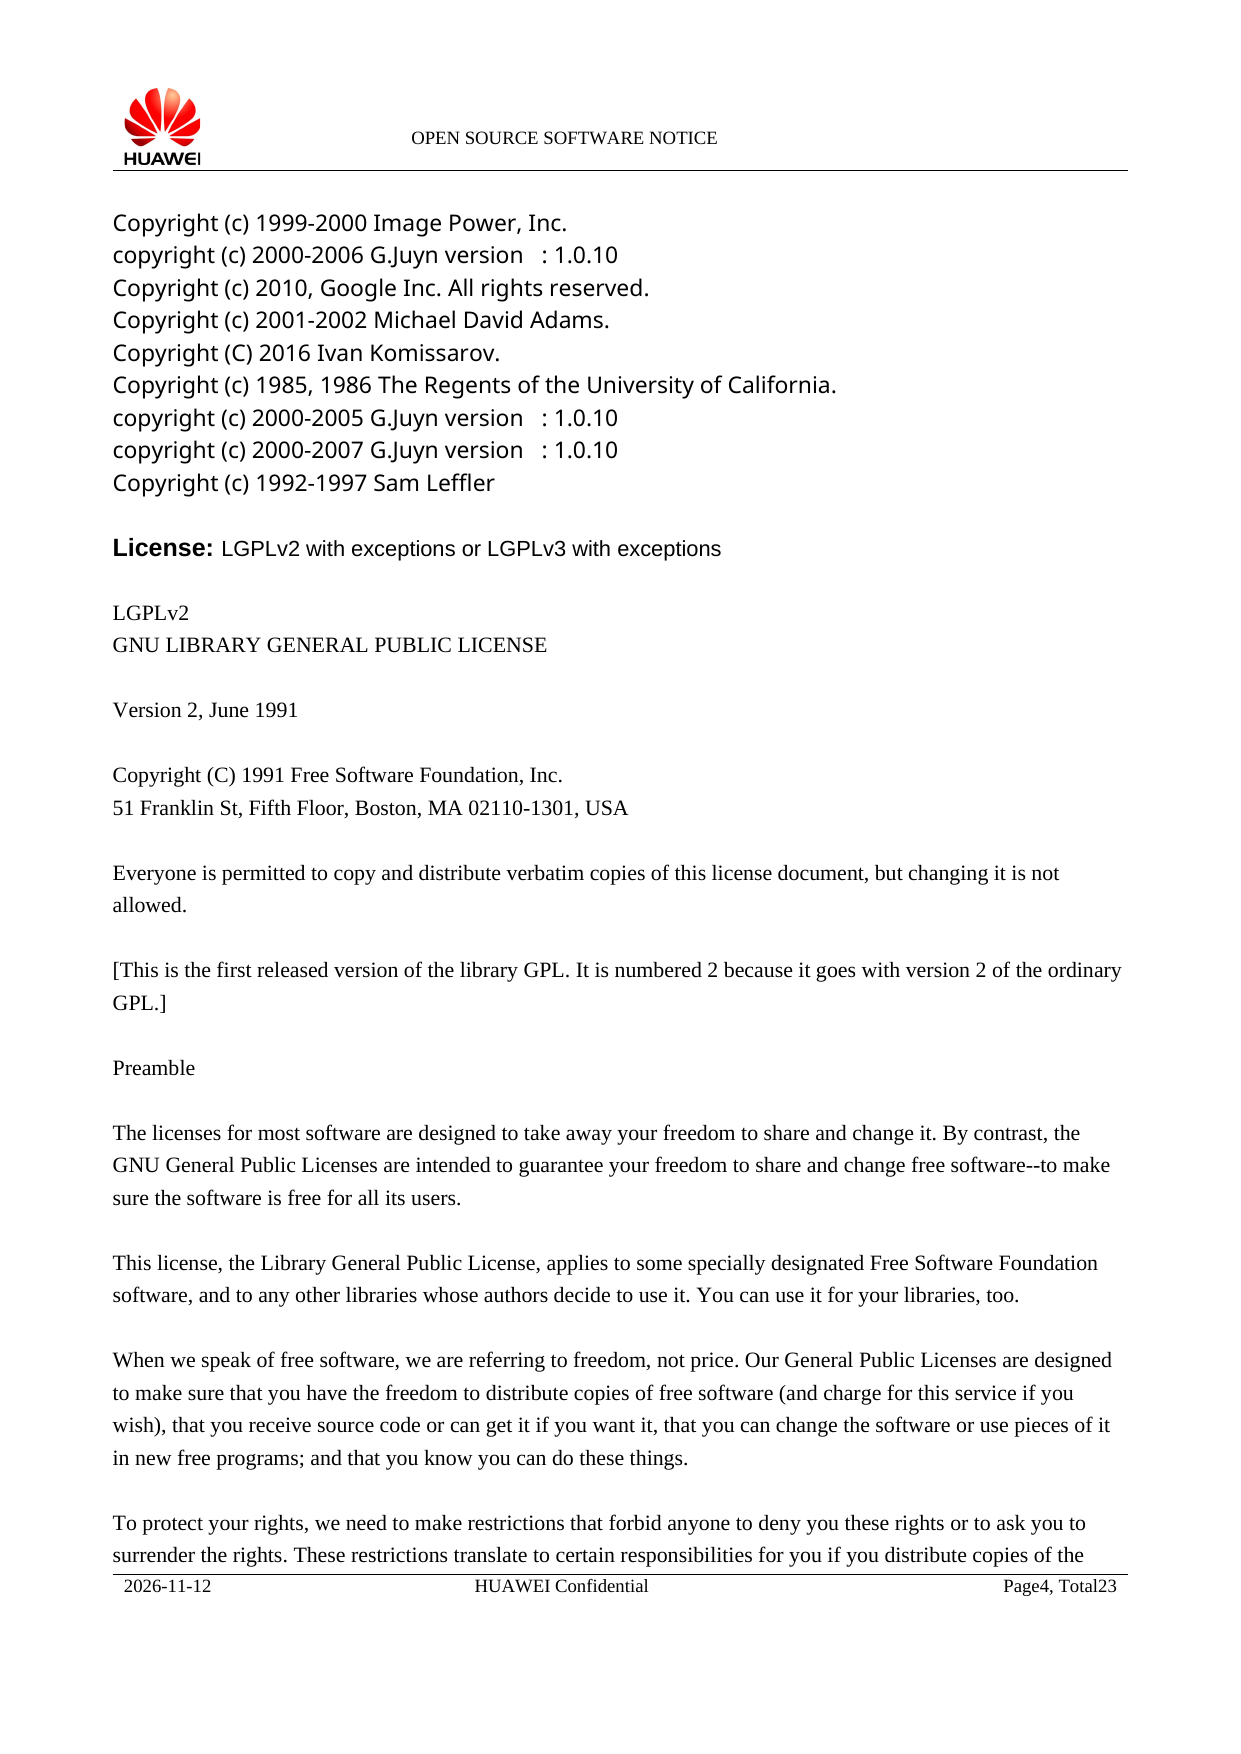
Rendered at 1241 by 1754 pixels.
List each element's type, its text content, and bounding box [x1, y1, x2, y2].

text License: LGPLv2 with exceptions or LGPLv3 with exceptions [112, 531, 1128, 564]
text The licenses for most software are designed to take away your freedom to share and change it. By contrast, the GNU General Public Licenses are intended to guarantee your freedom to share and change free software--to make sure the software is free for all its users. [112, 1116, 1128, 1214]
text 51 Franklin St, Fifth Floor, Boston, MA 02110-1301, USA [112, 791, 1128, 824]
text Version 2, June 1991 [112, 694, 1128, 726]
text Copyright (C) 1991 Free Software Foundation, Inc. [112, 759, 1128, 791]
text [This is the first released version of the library GPL. It is numbered 2 because it goes with version 2 of the ordinary GPL.] [112, 954, 1128, 1019]
picture [124, 88, 201, 165]
text LGPLv2 GNU LIBRARY GENERAL PUBLIC LICENSE [112, 564, 1128, 661]
text Everyone is permitted to copy and distribute verbatim copies of this license document, but changing it is not allowed. [112, 856, 1128, 921]
text When we speak of free software, we are referring to freedom, not price. Our General Public Licenses are designed to make sure that you have the freedom to distribute copies of free software (and charge for this service if you wish), that you receive source code or can get it if you want it, that you can change the software or use pieces of it in new free programs; and that you know you can do these things. [112, 1344, 1128, 1474]
text Preamble [112, 1051, 1128, 1084]
text This license, the Library General Public License, applies to some specially designated Free Software Foundation software, and to any other libraries whose authors decide to use it. You can use it for your libraries, too. [112, 1246, 1128, 1311]
